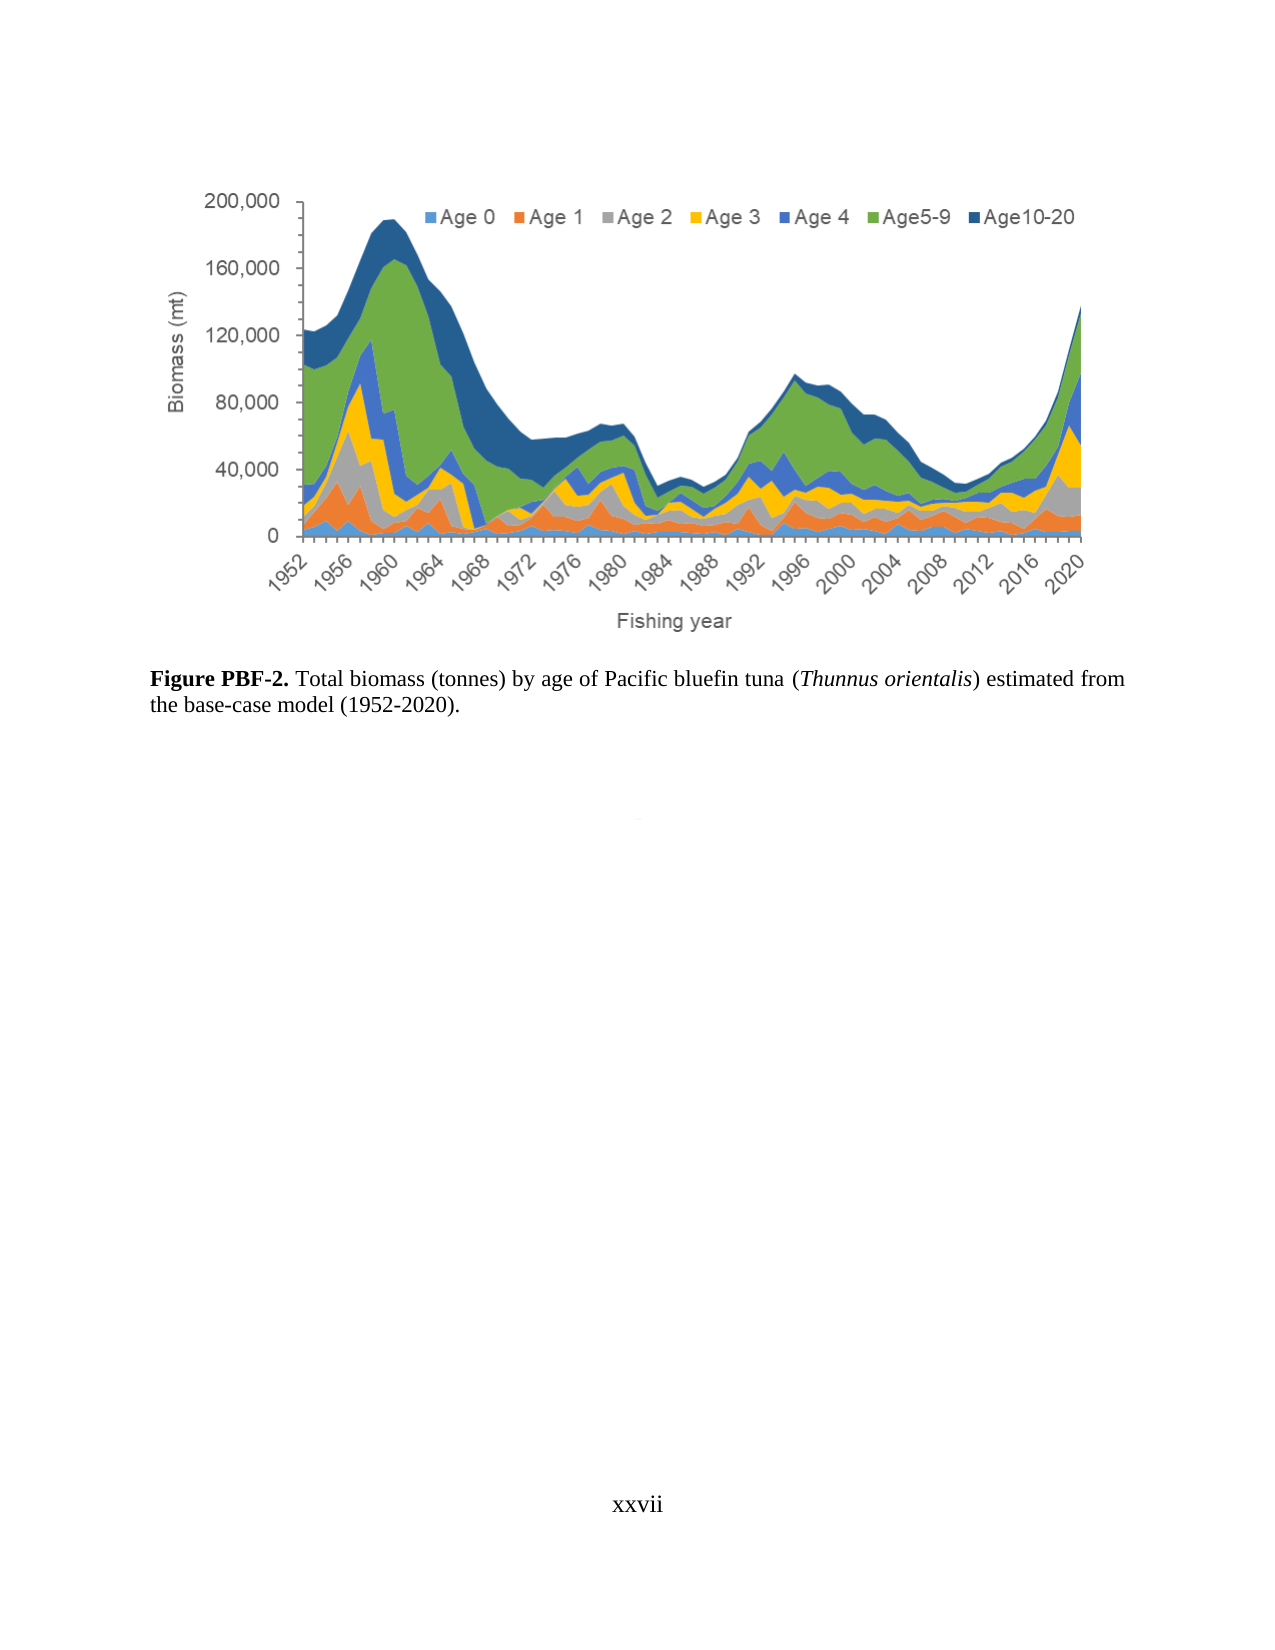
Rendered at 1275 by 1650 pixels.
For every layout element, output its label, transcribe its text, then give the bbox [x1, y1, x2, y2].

picture [150, 176, 1125, 639]
text Figure PBF-2. Total biomass (tonnes) by age of Pacific bluefin tuna (Thunnus orientalis) estimated from the base-case model (1952-2020). [461, 665, 1125, 717]
